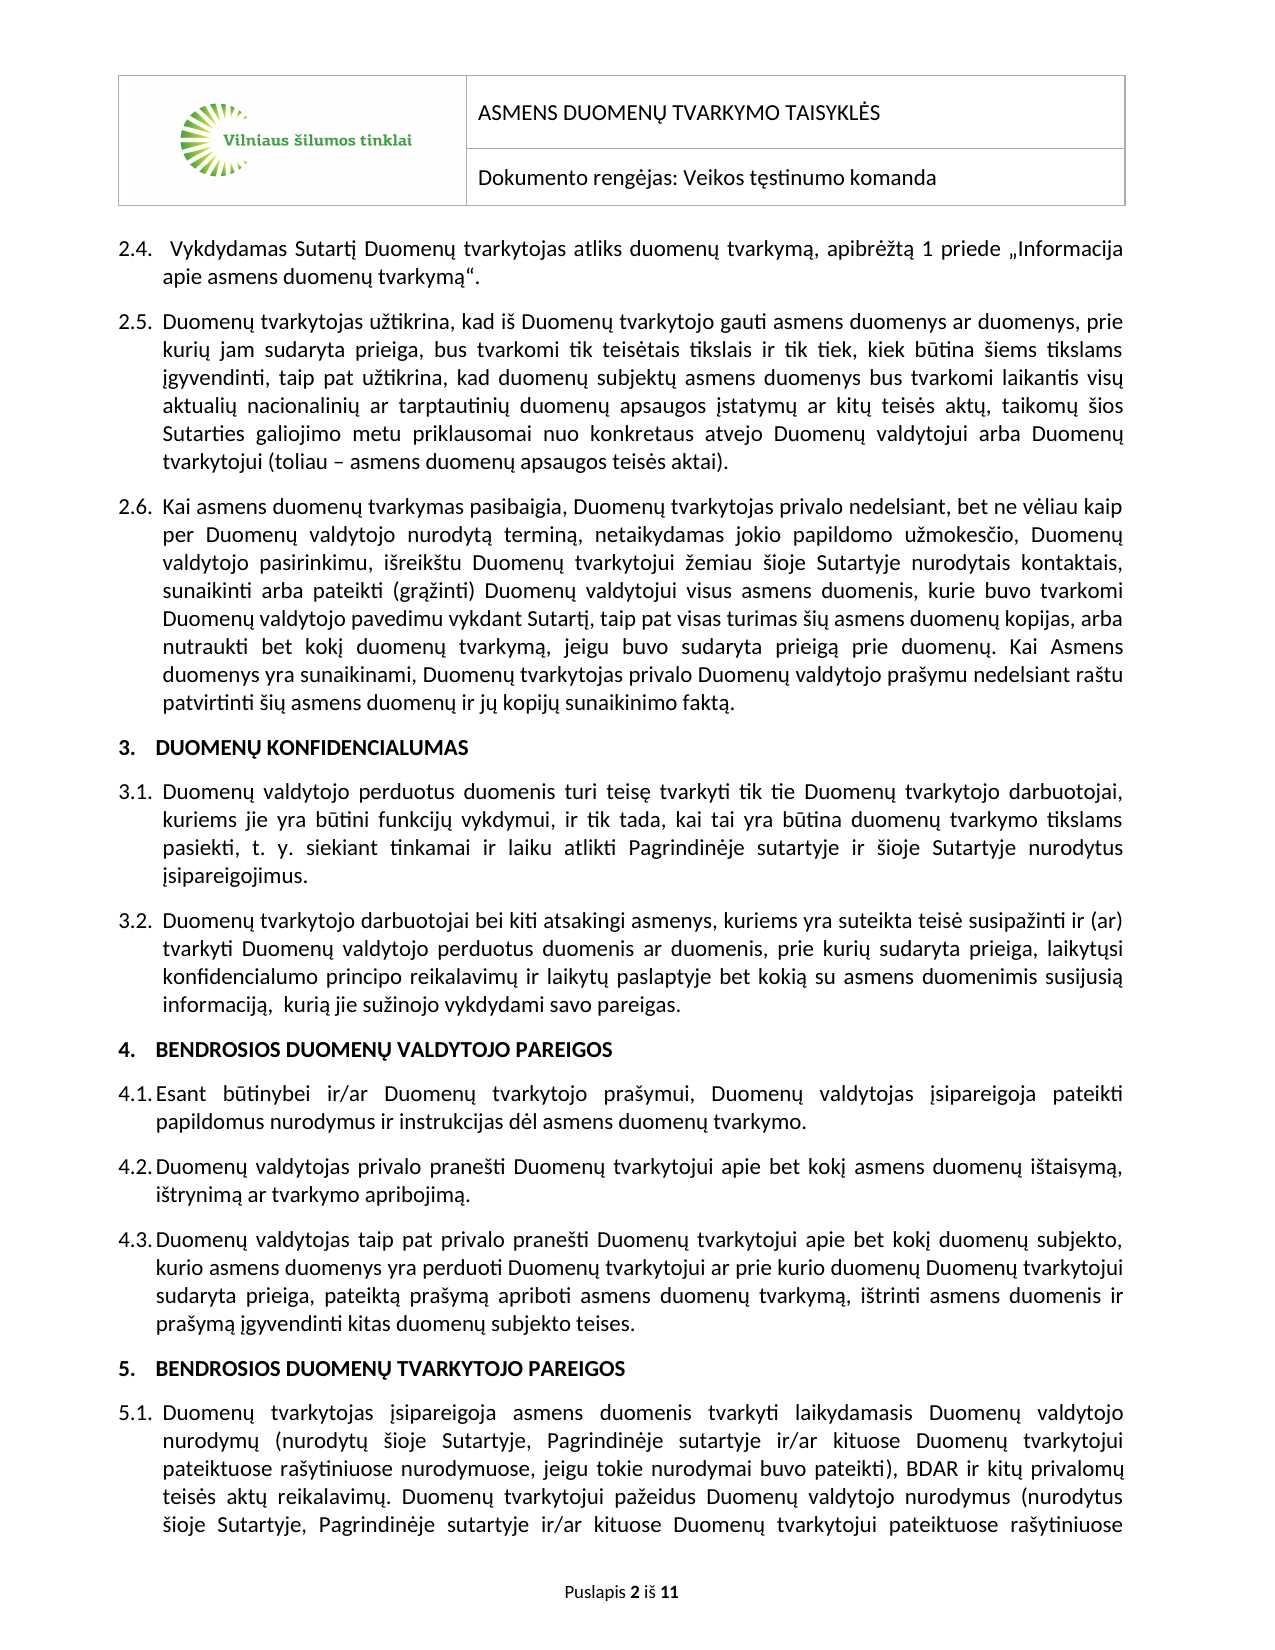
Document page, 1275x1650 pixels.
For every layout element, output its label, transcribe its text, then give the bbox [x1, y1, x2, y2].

list Vykdydamas Sutartį Duomenų tvarkytojas atliks duomenų tvarkymą, apibrėžtą 1 priede „Informacija apie asmens duomenų tvarkymą“. [118, 234, 1125, 290]
list Duomenų valdytojas privalo pranešti Duomenų tvarkytojui apie bet kokį asmens duomenų ištaisymą, ištrynimą ar tvarkymo apribojimą. [118, 1152, 1125, 1208]
list DUOMENŲ KONFIDENCIALUMAS [118, 733, 1125, 761]
list Duomenų tvarkytojas užtikrina, kad iš Duomenų tvarkytojo gauti asmens duomenys ar duomenys, prie kurių jam sudaryta prieiga, bus tvarkomi tik teisėtais tikslais ir tik tiek, kiek būtina šiems tikslams įgyvendinti, taip pat užtikrina, kad duomenų subjektų asmens duomenys bus tvarkomi laikantis visų aktualių nacionalinių ar tarptautinių duomenų apsaugos įstatymų ar kitų teisės aktų, taikomų šios Sutarties galiojimo metu priklausomai nuo konkretaus atvejo Duomenų valdytojui arba Duomenų tvarkytojui (toliau – asmens duomenų apsaugos teisės aktai). [118, 307, 1125, 475]
list Duomenų valdytojas taip pat privalo pranešti Duomenų tvarkytojui apie bet kokį duomenų subjekto, kurio asmens duomenys yra perduoti Duomenų tvarkytojui ar prie kurio duomenų Duomenų tvarkytojui sudaryta prieiga, pateiktą prašymą apriboti asmens duomenų tvarkymą, ištrinti asmens duomenis ir prašymą įgyvendinti kitas duomenų subjekto teises. [118, 1225, 1125, 1337]
list BENDROSIOS DUOMENŲ TVARKYTOJO PAREIGOS [118, 1354, 1125, 1382]
list Kai asmens duomenų tvarkymas pasibaigia, Duomenų tvarkytojas privalo nedelsiant, bet ne vėliau kaip per Duomenų valdytojo nurodytą terminą, netaikydamas jokio papildomo užmokesčio, Duomenų valdytojo pasirinkimu, išreikštu Duomenų tvarkytojui žemiau šioje Sutartyje nurodytais kontaktais, sunaikinti arba pateikti (grąžinti) Duomenų valdytojui visus asmens duomenis, kurie buvo tvarkomi Duomenų valdytojo pavedimu vykdant Sutartį, taip pat visas turimas šių asmens duomenų kopijas, arba nutraukti bet kokį duomenų tvarkymą, jeigu buvo sudaryta prieigą prie duomenų. Kai Asmens duomenys yra sunaikinami, Duomenų tvarkytojas privalo Duomenų valdytojo prašymu nedelsiant raštu patvirtinti šių asmens duomenų ir jų kopijų sunaikinimo faktą. [118, 492, 1125, 716]
list Duomenų tvarkytojo darbuotojai bei kiti atsakingi asmenys, kuriems yra suteikta teisė susipažinti ir (ar) tvarkyti Duomenų valdytojo perduotus duomenis ar duomenis, prie kurių sudaryta prieiga, laikytųsi konfidencialumo principo reikalavimų ir laikytų paslaptyje bet kokią su asmens duomenimis susijusią informaciją, kurią jie sužinojo vykdydami savo pareigas. [118, 906, 1125, 1018]
list BENDROSIOS DUOMENŲ VALDYTOJO PAREIGOS [118, 1035, 1125, 1063]
list Esant būtinybei ir/ar Duomenų tvarkytojo prašymui, Duomenų valdytojas įsipareigoja pateikti papildomus nurodymus ir instrukcijas dėl asmens duomenų tvarkymo. [118, 1079, 1125, 1136]
list Duomenų valdytojo perduotus duomenis turi teisę tvarkyti tik tie Duomenų tvarkytojo darbuotojai, kuriems jie yra būtini funkcijų vykdymui, ir tik tada, kai tai yra būtina duomenų tvarkymo tikslams pasiekti, t. y. siekiant tinkamai ir laiku atlikti Pagrindinėje sutartyje ir šioje Sutartyje nurodytus įsipareigojimus. [118, 777, 1125, 889]
picture [129, 76, 463, 205]
